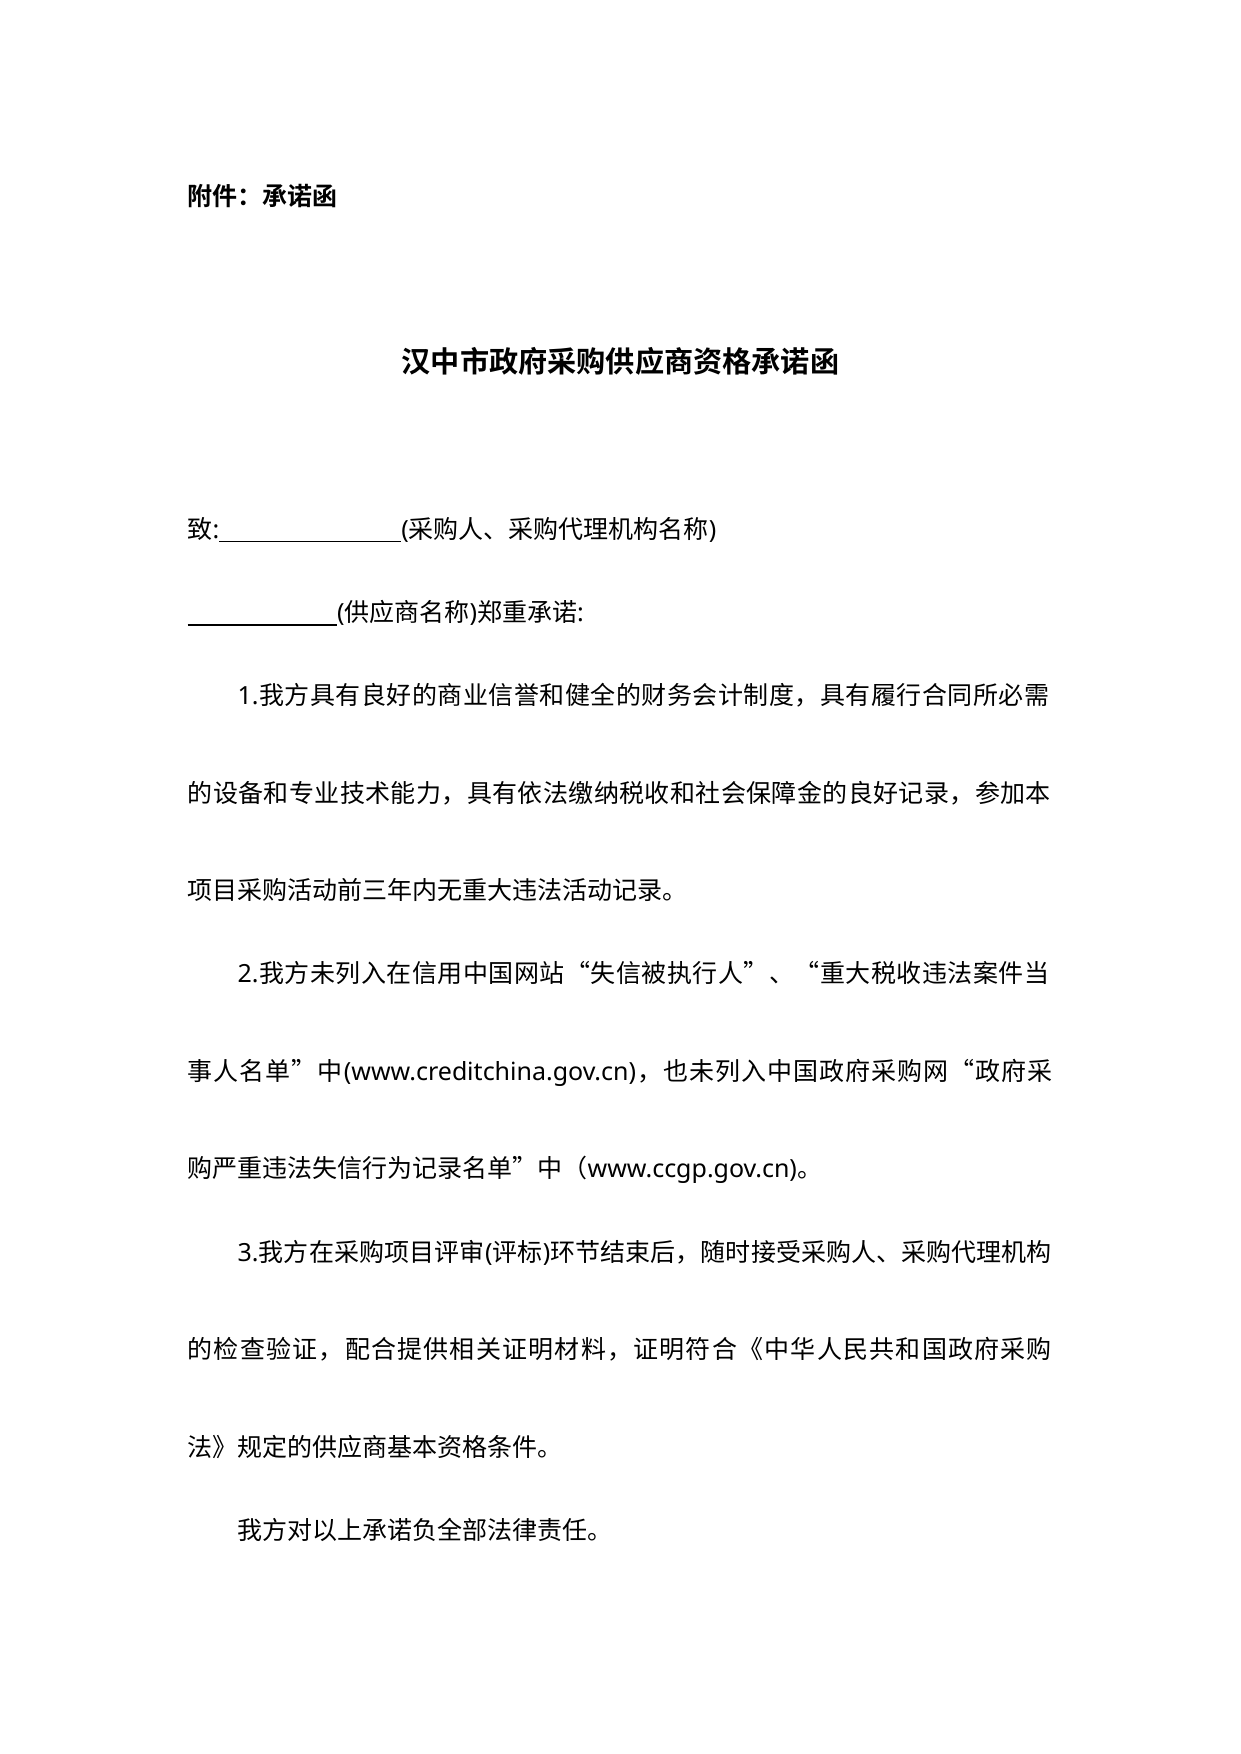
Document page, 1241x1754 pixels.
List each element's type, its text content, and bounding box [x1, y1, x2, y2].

text 附件：承诺函 [187, 162, 1053, 227]
text 2.我方未列入在信用中国网站“失信被执行人”、“重大税收违法案件当事人名单”中(www.creditchina.gov.cn)，也未列入中国政府采购网“政府采购严重违法失信行为记录名单”中（www.ccgp.gov.cn)。 [187, 939, 1053, 1199]
text (供应商名称)郑重承诺: [187, 578, 1053, 643]
text 1.我方具有良好的商业信誉和健全的财务会计制度，具有履行合同所必需的设备和专业技术能力，具有依法缴纳税收和社会保障金的良好记录，参加本项目采购活动前三年内无重大违法活动记录。 [187, 661, 1053, 921]
text 我方对以上承诺负全部法律责任。 [187, 1496, 1053, 1561]
text 致: (采购人、采购代理机构名称) [187, 495, 1053, 560]
text 汉中市政府采购供应商资格承诺函 [187, 327, 1053, 392]
text 3.我方在采购项目评审(评标)环节结束后，随时接受采购人、采购代理机构的检查验证，配合提供相关证明材料，证明符合《中华人民共和国政府采购法》规定的供应商基本资格条件。 [187, 1218, 1053, 1478]
